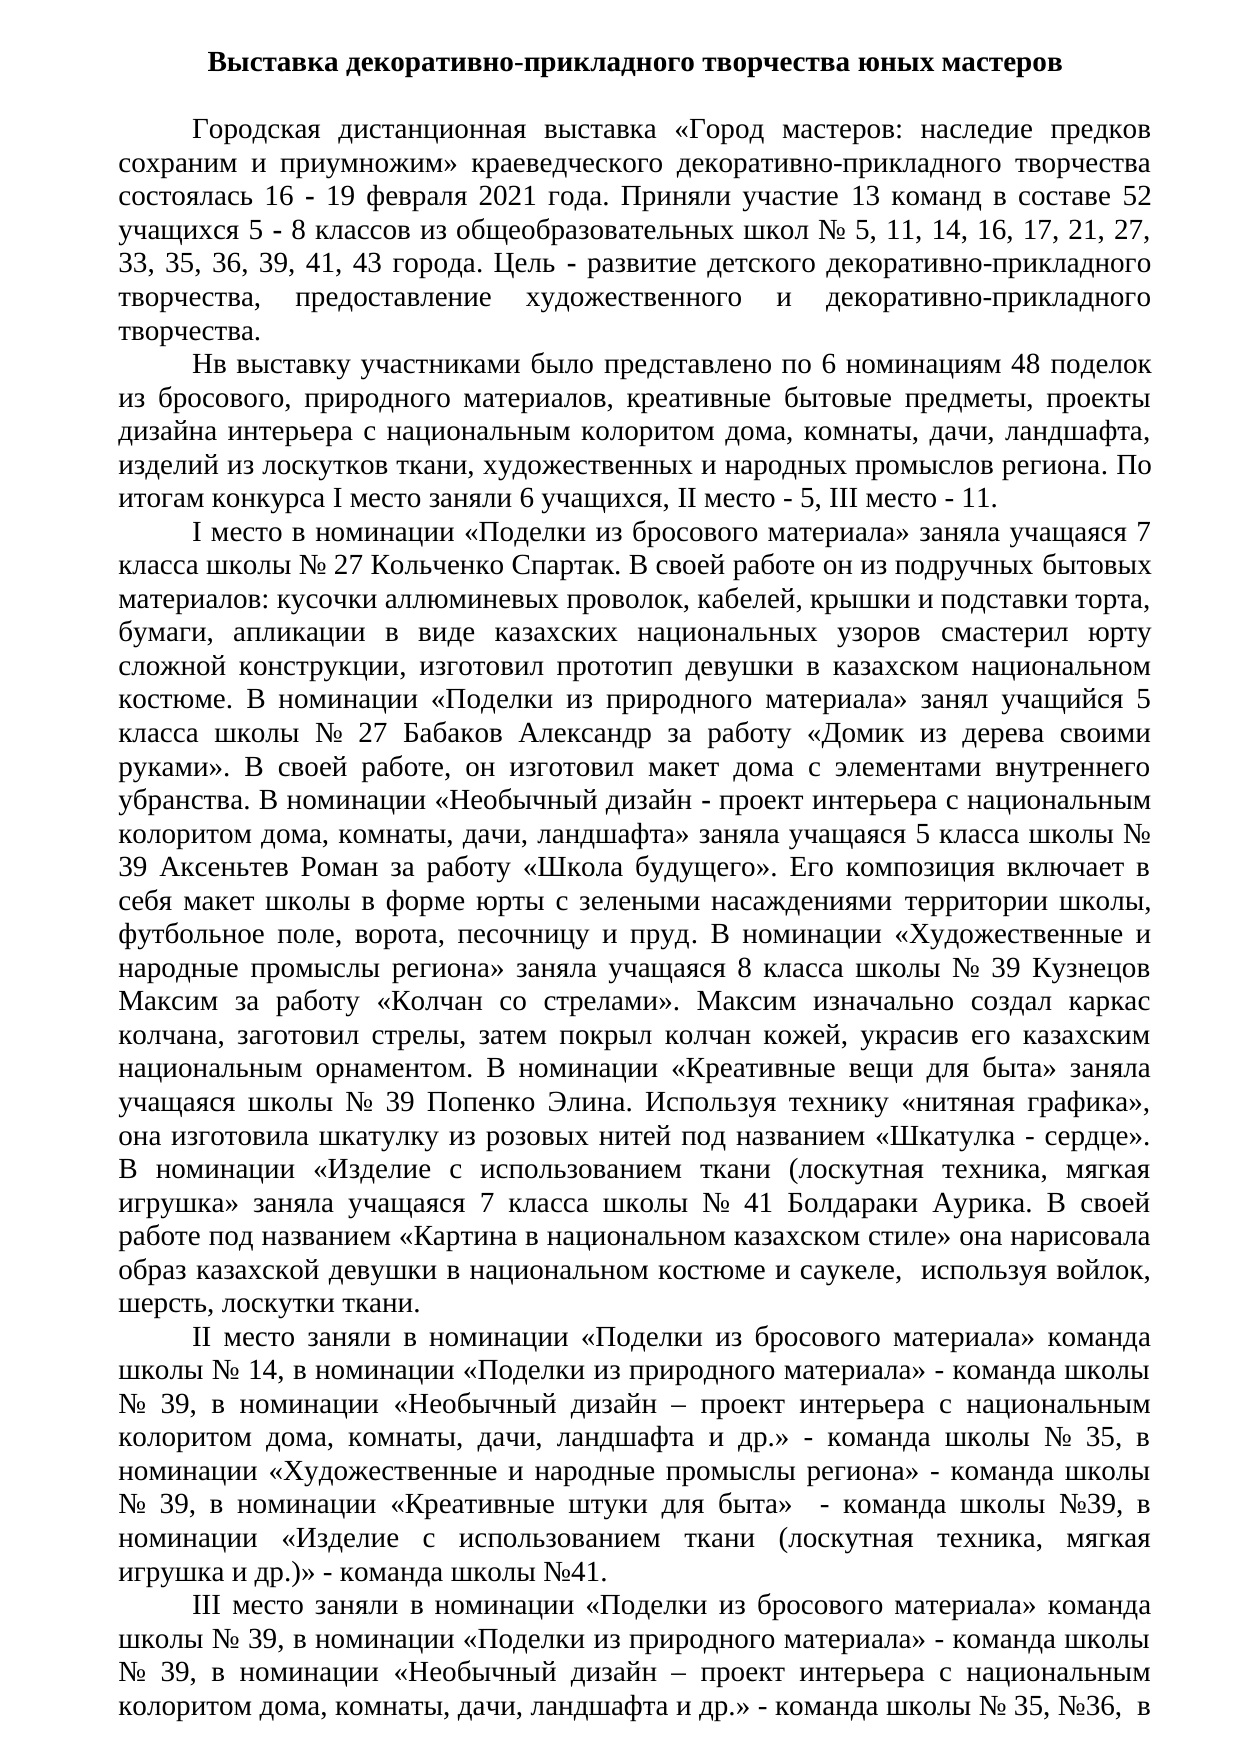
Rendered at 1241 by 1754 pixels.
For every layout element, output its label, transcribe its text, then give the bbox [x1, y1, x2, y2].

text II место заняли в номинации «Поделки из бросового материала» команда школы № 14, в номинации «Поделки из природного материала» - команда школы № 39, в номинации «Необычный дизайн – проект интерьера с национальным колоритом дома, комнаты, дачи, ландшафта и др.» - команда школы № 35, в номинации «Художественные и народные промыслы региона» - команда школы № 39, в номинации «Креативные штуки для быта» - команда школы №39, в номинации «Изделие с использованием ткани (лоскутная техника, мягкая игрушка и др.)» - команда школы №41. [118, 1319, 1152, 1587]
text І место в номинации «Поделки из бросового материала» заняла учащаяся 7 класса школы № 27 Кольченко Спартак. В своей работе он из подручных бытовых материалов: кусочки аллюминевых проволок, кабелей, крышки и подставки торта, бумаги, апликации в виде казахских национальных узоров смастерил юрту сложной конструкции, изготовил прототип девушки в казахском национальном костюме. В номинации «Поделки из природного материала» занял учащийся 5 класса школы № 27 Бабаков Александр за работу «Домик из дерева своими руками». В своей работе, он изготовил макет дома с элементами внутреннего убранства. В номинации «Необычный дизайн - проект интерьера с национальным колоритом дома, комнаты, дачи, ландшафта» заняла учащаяся 5 класса школы № 39 Аксеньтев Роман за работу «Школа будущего». Его композиция включает в себя макет школы в форме юрты с зелеными насаждениями территории школы, футбольное поле, ворота, песочницу и пруд. В номинации «Художественные и народные промыслы региона» заняла учащаяся 8 класса школы № 39 Кузнецов Максим за работу «Колчан со стрелами». Максим изначально создал каркас колчана, заготовил стрелы, затем покрыл колчан кожей, украсив его казахским национальным орнаментом. В номинации «Креативные вещи для быта» заняла учащаяся школы № 39 Попенко Элина. Используя технику «нитяная графика», она изготовила шкатулку из розовых нитей под названием «Шкатулка - сердце». В номинации «Изделие с использованием ткани (лоскутная техника, мягкая игрушка» заняла учащаяся 7 класса школы № 41 Болдараки Аурика. В своей работе под названием «Картина в национальном казахском стиле» она нарисовала образ казахской девушки в национальном костюме и саукеле, используя войлок, шерсть, лоскутки ткани. [118, 514, 1152, 1319]
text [118, 1587, 1152, 1721]
text Выставка декоративно-прикладного творчества юных мастеров [118, 44, 1152, 78]
text Нв выставку участниками было представлено по 6 номинациям 48 поделок из бросового, природного материалов, креативные бытовые предметы, проекты дизайна интерьера с национальным колоритом дома, комнаты, дачи, ландшафта, изделий из лоскутков ткани, художественных и народных промыслов региона. По итогам конкурса I место заняли 6 учащихся, IІ место - 5, IІІ место - 11. [118, 346, 1152, 514]
text Городская дистанционная выставка «Город мастеров: наследие предков сохраним и приумножим» краеведческого декоративно-прикладного творчества состоялась 16 - 19 февраля 2021 года. Приняли участие 13 команд в составе 52 учащихся 5 - 8 классов из общеобразовательных школ № 5, 11, 14, 16, 17, 21, 27, 33, 35, 36, 39, 41, 43 города. Цель - развитие детского декоративно-прикладного творчества, предоставление художественного и декоративно-прикладного творчества. [118, 111, 1152, 346]
